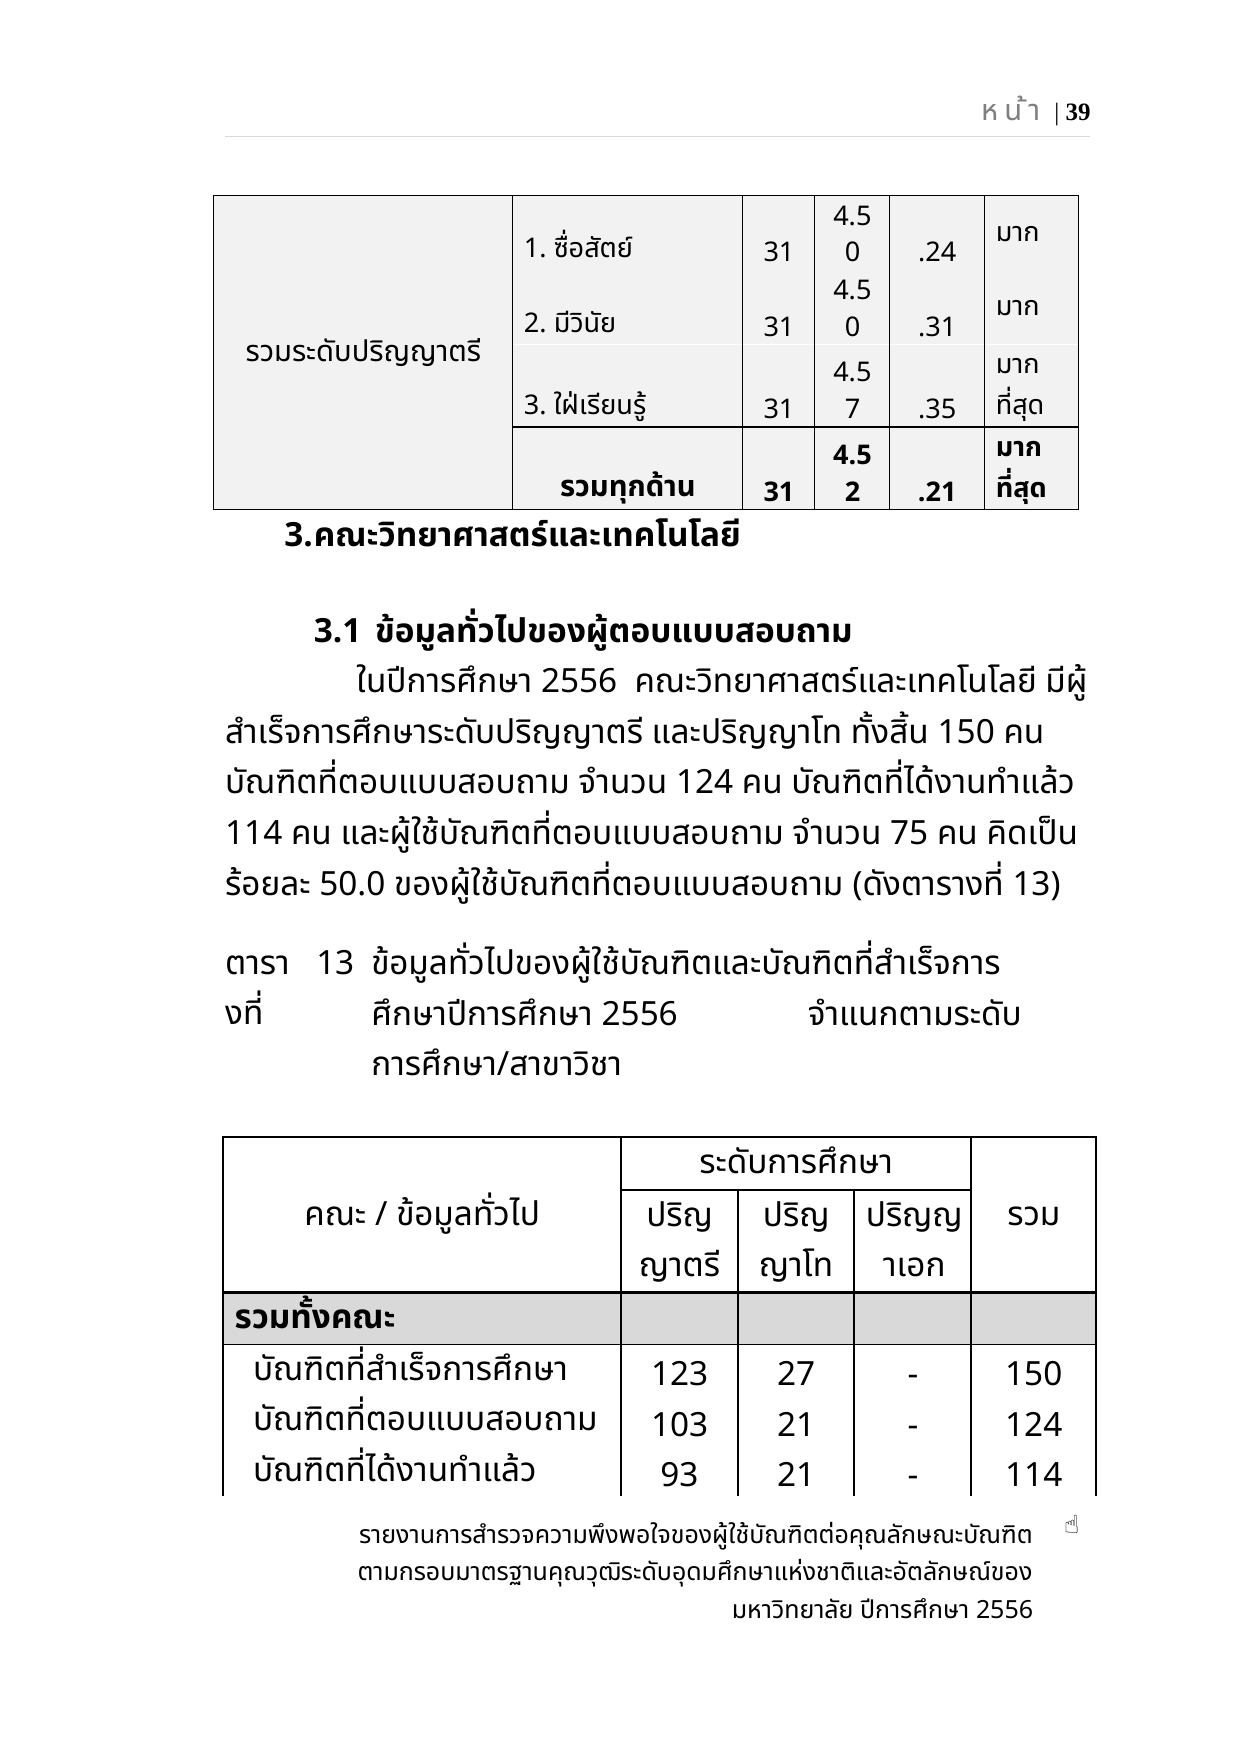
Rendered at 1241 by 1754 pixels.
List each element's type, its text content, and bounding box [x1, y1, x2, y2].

table_header รวม [972, 1138, 1095, 1291]
table_cell รวมทั้งคณะ [224, 1294, 620, 1344]
table_cell 27 [739, 1345, 853, 1395]
table_cell 21 [739, 1395, 853, 1446]
table_cell 31 [743, 196, 814, 270]
table_cell 4.52 [815, 428, 889, 509]
table_header ข้อมูลทั่วไปของผู้ใช้บัณฑิตและบัณฑิตที่สำเร็จการศึกษาปีการศึกษา 2556 จำแนกตามระดับการศึกษา/สาขาวิชา [360, 939, 1079, 1091]
table_cell .24 [890, 196, 984, 270]
table_cell .31 [890, 270, 984, 344]
table_cell ปริญญาเอก [855, 1191, 970, 1291]
table_cell 103 [622, 1395, 737, 1446]
table_cell มากที่สุด [985, 345, 1078, 426]
table_cell [622, 1294, 737, 1344]
table_cell 31 [743, 345, 814, 426]
text 3.1 ข้อมูลทั่วไปของผู้ตอบแบบสอบถาม [225, 606, 1090, 657]
table_cell .21 [890, 428, 984, 509]
table_cell - [855, 1345, 970, 1395]
table_header คณะ / ข้อมูลทั่วไป [224, 1138, 620, 1291]
table_cell [972, 1294, 1095, 1344]
table_cell บัณฑิตที่ตอบแบบสอบถาม [224, 1395, 620, 1446]
table_cell ปริญญาตรี [622, 1191, 737, 1291]
table_cell [739, 1294, 853, 1344]
table_cell 3. ใฝ่เรียนรู้ [513, 345, 742, 426]
table_cell 124 [972, 1395, 1095, 1446]
table_cell 2. มีวินัย [513, 270, 742, 344]
table_cell .35 [890, 345, 984, 426]
table_cell 93 [622, 1446, 737, 1496]
table_cell 4.50 [815, 196, 889, 270]
table_cell มาก [985, 270, 1078, 344]
text 3. คณะวิทยาศาสตร์และเทคโนโลยี [225, 510, 1090, 561]
table_cell 31 [743, 428, 814, 509]
table_cell บัณฑิตที่ได้งานทำแล้ว [224, 1446, 620, 1496]
table_cell บัณฑิตที่สำเร็จการศึกษา [224, 1345, 620, 1395]
table_cell รวมทุกด้าน [513, 428, 742, 509]
table_header ระดับการศึกษา [622, 1138, 970, 1188]
table_cell 4.50 [815, 270, 889, 344]
table_cell [855, 1294, 970, 1344]
table_cell - [855, 1395, 970, 1446]
table_cell 1. ซื่อสัตย์ [513, 196, 742, 270]
table_header ตารางที่ [214, 939, 305, 1091]
table_cell 31 [743, 270, 814, 344]
table_cell ปริญญาโท [739, 1191, 853, 1291]
table_cell มากที่สุด [985, 428, 1078, 509]
table_cell รวมระดับปริญญาตรี [214, 196, 512, 509]
text ในปีการศึกษา 2556 คณะวิทยาศาสตร์และเทคโนโลยี มีผู้สำเร็จการศึกษาระดับปริญญาตรี และปริญญาโท ทั้งสิ้น 150 คน บัณฑิตที่ตอบแบบสอบถาม จำนวน 124 คน บัณฑิตที่ได้งานทำแล้ว 114 คน และผู้ใช้บัณฑิตที่ตอบแบบสอบถาม จำนวน 75 คน คิดเป็นร้อยละ 50.0 ของผู้ใช้บัณฑิตที่ตอบแบบสอบถาม (ดังตารางที่ 13) [225, 657, 1090, 910]
table_cell 4.57 [815, 345, 889, 426]
table_cell มาก [985, 196, 1078, 270]
table_cell 21 [739, 1446, 853, 1496]
table_cell 150 [972, 1345, 1095, 1395]
table_cell - [855, 1446, 970, 1496]
table_header 13 [305, 939, 360, 1091]
table_cell 114 [972, 1446, 1095, 1496]
table_cell 123 [622, 1345, 737, 1395]
